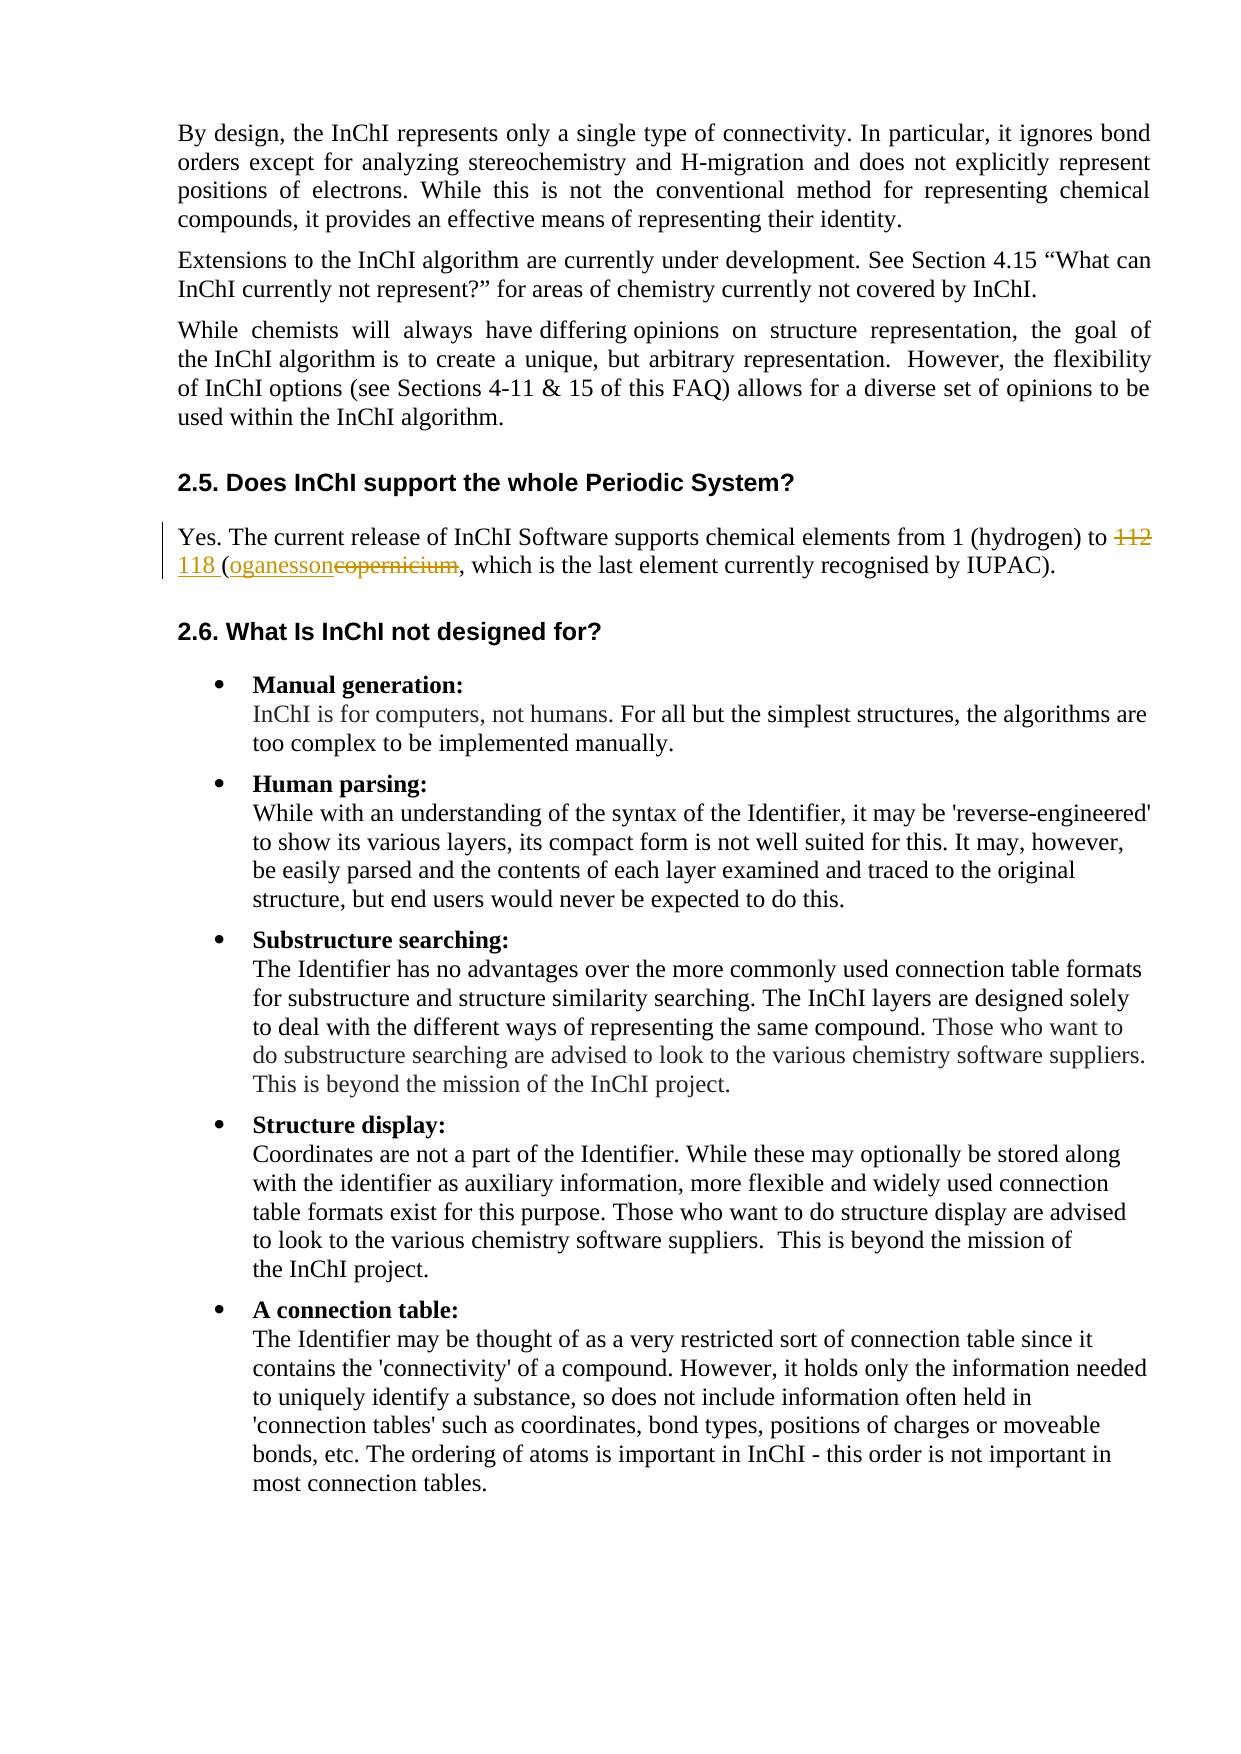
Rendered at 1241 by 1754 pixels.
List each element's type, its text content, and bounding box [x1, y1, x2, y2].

text By design, the InChI represents only a single type of connectivity. In particular, it ignores bond orders except for analyzing stereochemistry and H-migration and does not explicitly represent positions of electrons. While this is not the conventional method for representing chemical compounds, it provides an effective means of representing their identity. [177, 118, 1152, 233]
text Yes. The current release of InChI Software supports chemical elements from 1 (hydrogen) to (, which is the last element currently recognised by IUPAC). [177, 522, 1152, 579]
text While chemists will always have differing opinions on structure representation, the goal of the InChI algorithm is to create a unique, but arbitrary representation. However, the flexibility of InChI options (see Sections 4-11 & 15 of this FAQ) allows for a diverse set of opinions to be used within the InChI algorithm. [177, 316, 1152, 431]
list A connection table: The Identifier may be thought of as a very restricted sort of connection table since it contains the 'connectivity' of a compound. However, it holds only the information needed to uniquely identify a substance, so does not include information often held in 'connection tables' such as coordinates, bond types, positions of charges or moveable bonds, etc. The ordering of atoms is important in InChI - this order is not important in most connection tables. [215, 1296, 1152, 1497]
subtitle 2.5. Does InChI support the whole Periodic System? [177, 468, 1152, 497]
text Extensions to the InChI algorithm are currently under development. See Section 4.15 “What can InChI currently not represent?” for areas of chemistry currently not covered by InChI. [177, 246, 1152, 303]
list Structure display: Coordinates are not a part of the Identifier. While these may optionally be stored along with the identifier as auxiliary information, more flexible and widely used connection table formats exist for this purpose. Those who want to do structure display are advised to look to the various chemistry software suppliers. This is beyond the mission of the InChI project. [215, 1111, 1152, 1283]
list Substructure searching: The Identifier has no advantages over the more commonly used connection table formats for substructure and structure similarity searching. The InChI layers are designed solely to deal with the different ways of representing the same compound. Those who want to do substructure searching are advised to look to the various chemistry software suppliers. This is beyond the mission of the InChI project. [215, 926, 1152, 1098]
list Manual generation: InChI is for computers, not humans. For all but the simplest structures, the algorithms are too complex to be implemented manually. [215, 671, 1152, 757]
subtitle 2.6. What Is InChI not designed for? [177, 617, 1152, 646]
list Human parsing: While with an understanding of the syntax of the Identifier, it may be 'reverse-engineered' to show its various layers, its compact form is not well suited for this. It may, however, be easily parsed and the contents of each layer examined and traced to the original structure, but end users would never be expected to do this. [215, 769, 1152, 913]
